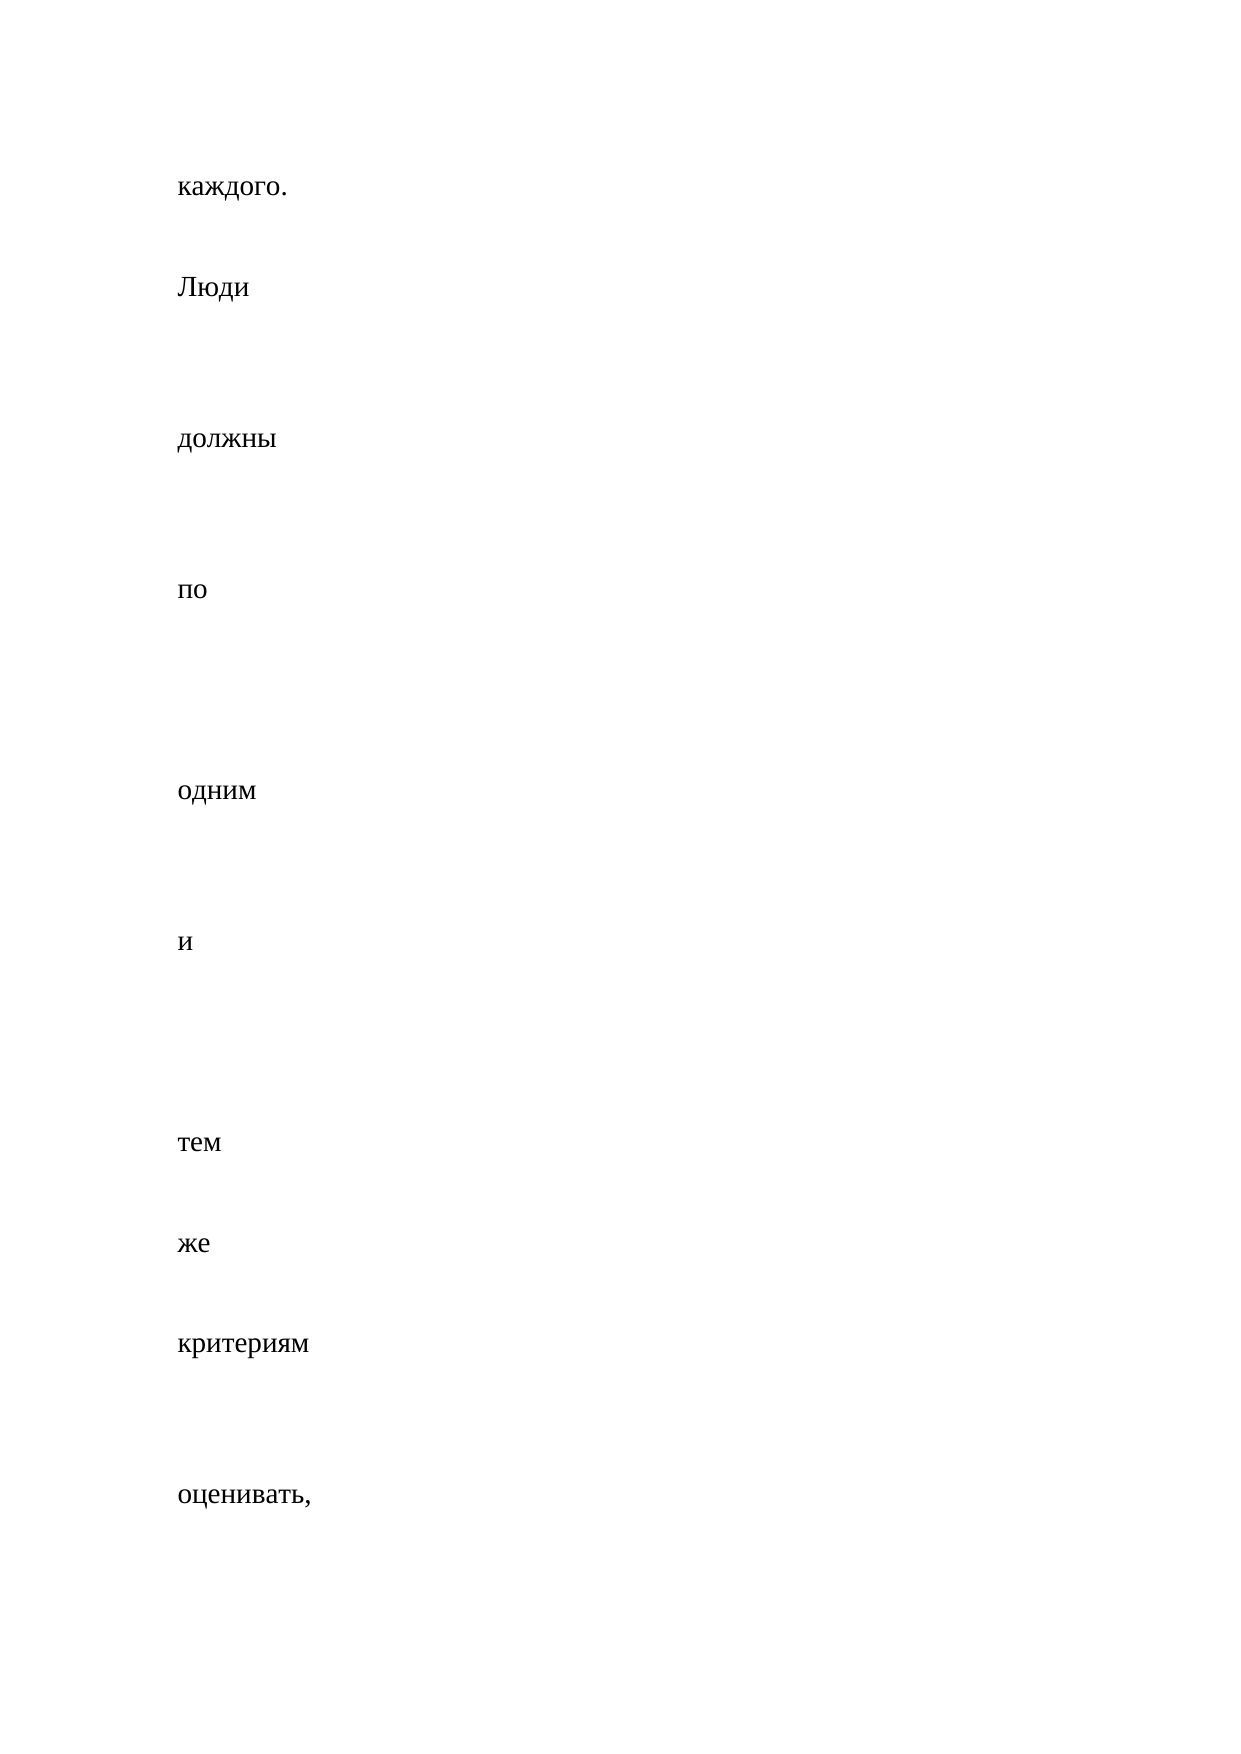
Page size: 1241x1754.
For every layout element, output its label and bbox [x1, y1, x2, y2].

text [177, 118, 1152, 1611]
